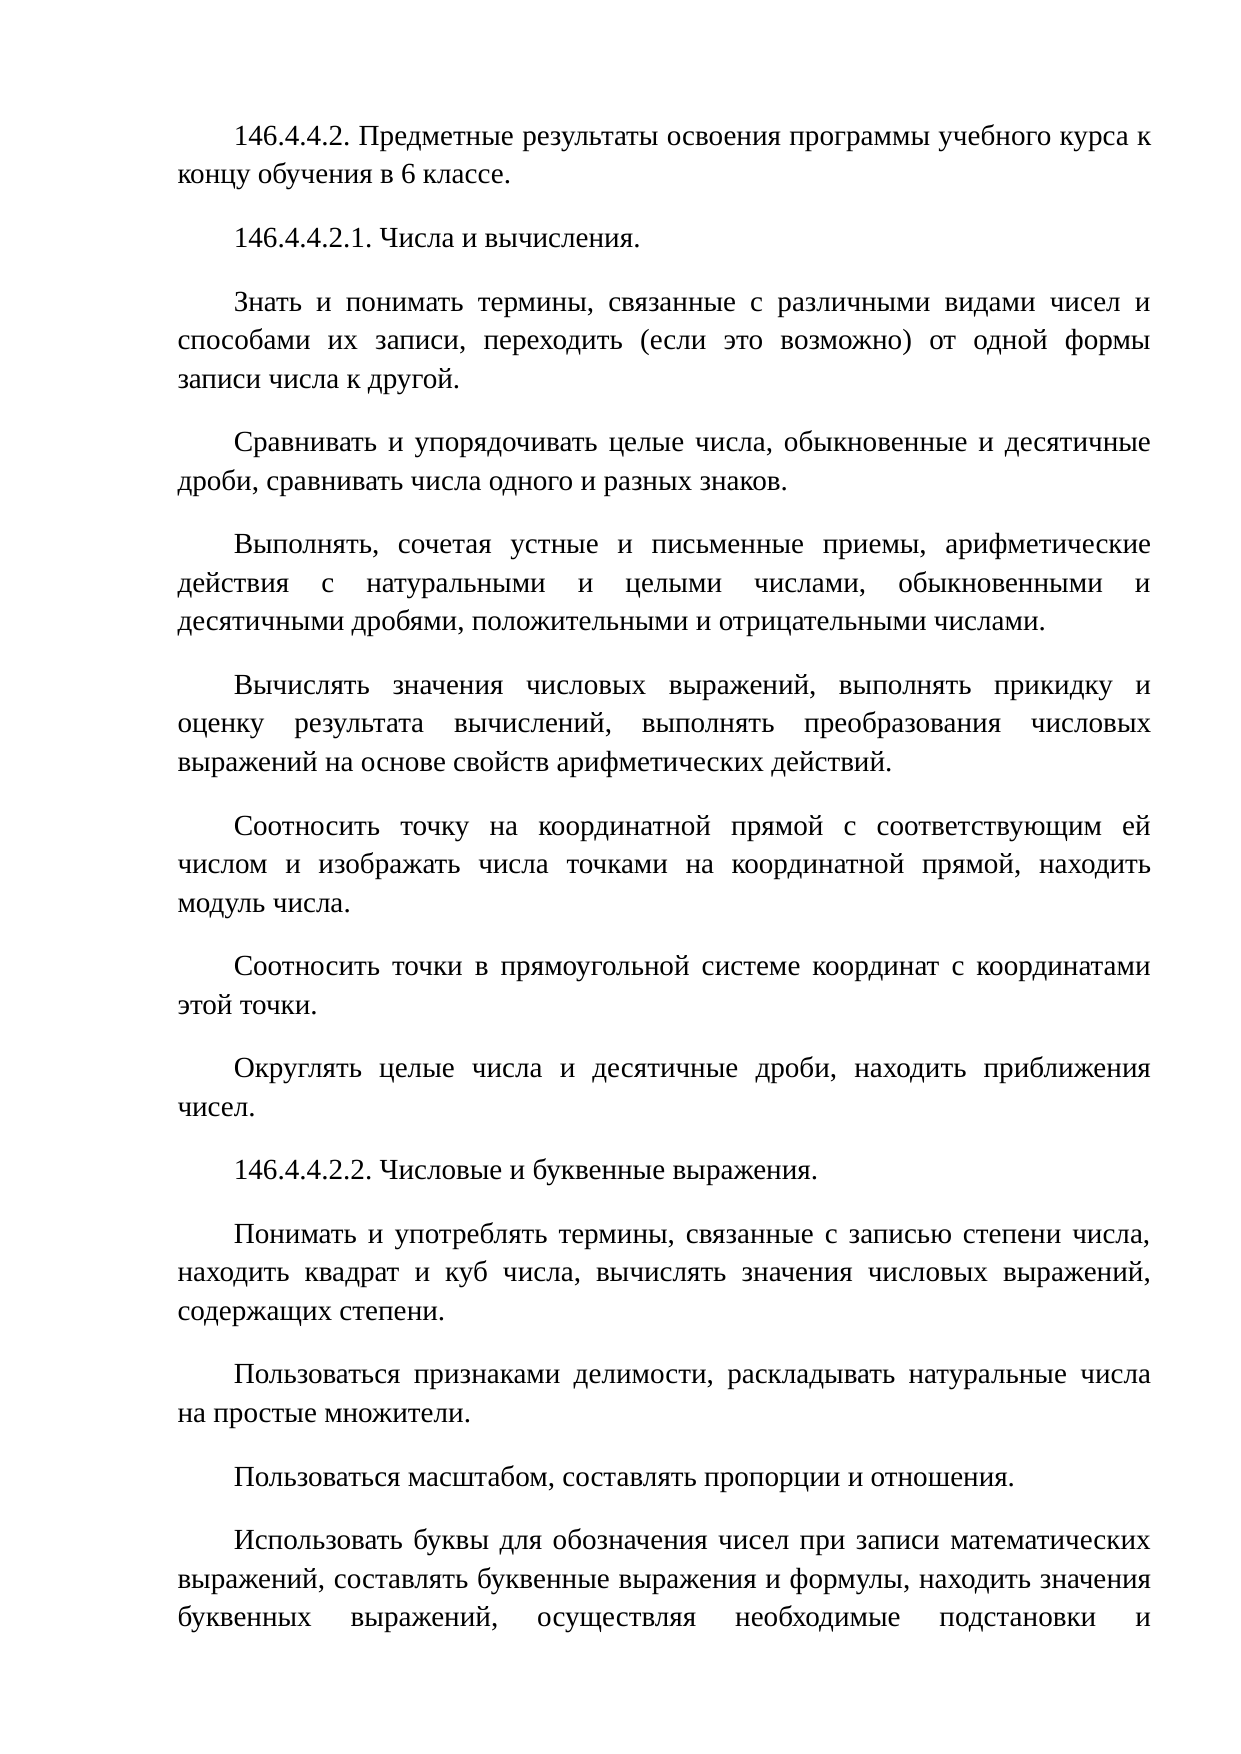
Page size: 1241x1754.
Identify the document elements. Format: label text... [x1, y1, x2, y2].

text Пользоваться масштабом, составлять пропорции и отношения. [177, 1459, 1152, 1492]
text Понимать и употреблять термины, связанные с записью степени числа, находить квадрат и куб числа, вычислять значения числовых выражений, содержащих степени. [177, 1216, 1152, 1327]
text Округлять целые числа и десятичные дроби, находить приближения чисел. [177, 1050, 1152, 1122]
text 146.4.4.2.2. Числовые и буквенные выражения. [177, 1152, 1152, 1186]
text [177, 1522, 1152, 1633]
text 146.4.4.2.1. Числа и вычисления. [177, 220, 1152, 254]
text Сравнивать и упорядочивать целые числа, обыкновенные и десятичные дроби, сравнивать числа одного и разных знаков. [177, 424, 1152, 496]
text Знать и понимать термины, связанные с различными видами чисел и способами их записи, переходить (если это возможно) от одной формы записи числа к другой. [177, 284, 1152, 394]
text Вычислять значения числовых выражений, выполнять прикидку и оценку результата вычислений, выполнять преобразования числовых выражений на основе свойств арифметических действий. [177, 667, 1152, 778]
text 146.4.4.2. Предметные результаты освоения программы учебного курса к концу обучения в 6 классе. [177, 118, 1152, 190]
text Соотносить точку на координатной прямой с соответствующим ей числом и изображать числа точками на координатной прямой, находить модуль числа. [177, 808, 1152, 918]
text Выполнять, сочетая устные и письменные приемы, арифметические действия с натуральными и целыми числами, обыкновенными и десятичными дробями, положительными и отрицательными числами. [177, 526, 1152, 637]
text Пользоваться признаками делимости, раскладывать натуральные числа на простые множители. [177, 1357, 1152, 1429]
text Соотносить точки в прямоугольной системе координат с координатами этой точки. [177, 948, 1152, 1020]
